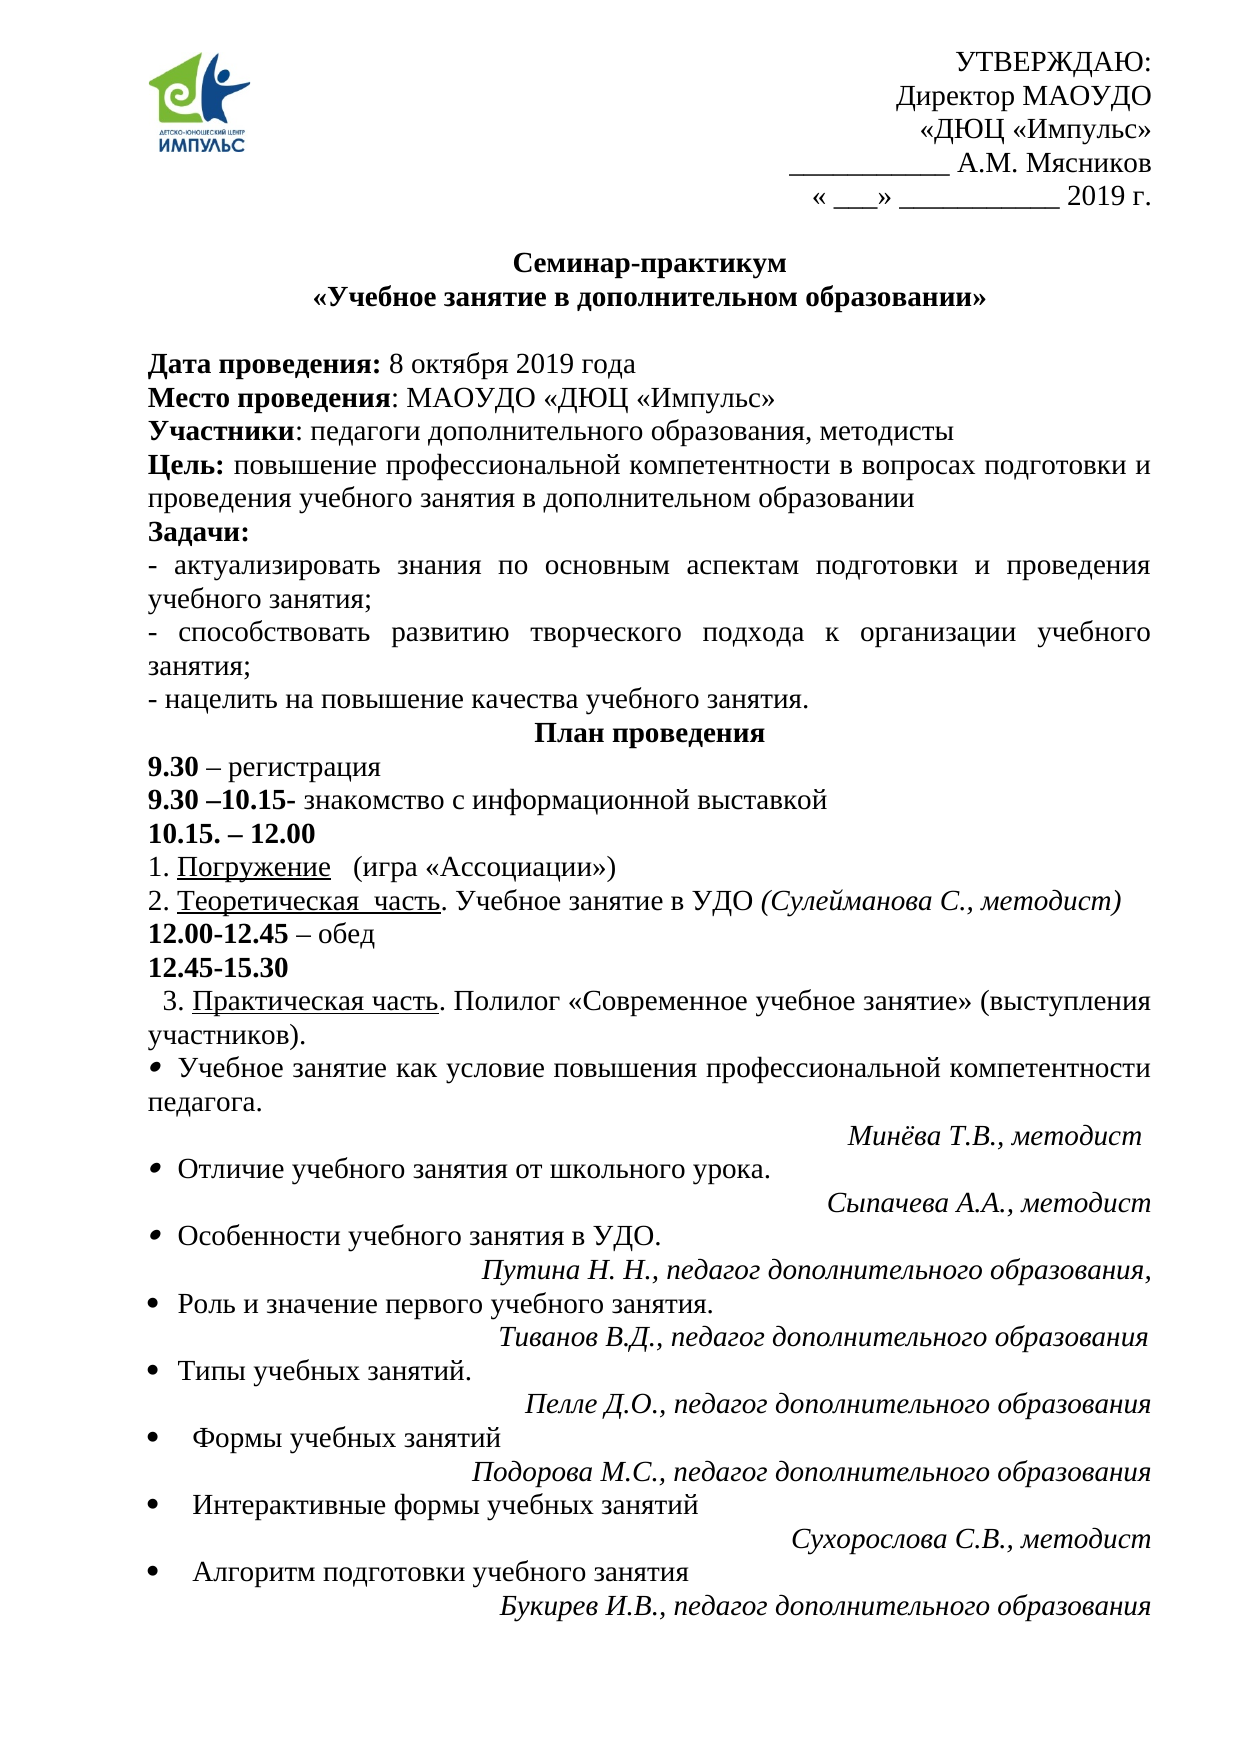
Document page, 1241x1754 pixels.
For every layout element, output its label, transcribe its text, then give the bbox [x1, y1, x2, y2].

list Роль и значение первого учебного занятия. [148, 1286, 1152, 1319]
list Букирев И.В., педагог дополнительного образования [148, 1588, 1152, 1622]
list Отличие учебного занятия от школьного урока. [148, 1151, 1152, 1185]
text Дата проведения: 8 октября 2019 года [148, 346, 1152, 380]
text План проведения [148, 715, 1152, 749]
text - нацелить на повышение качества учебного занятия. [148, 682, 1152, 715]
list Подорова М.С., педагог дополнительного образования [148, 1454, 1152, 1487]
text ___________ А.М. Мясников [148, 145, 1152, 178]
text Цель: повышение профессиональной компетентности в вопросах подготовки и проведения учебного занятия в дополнительном образовании [148, 447, 1152, 514]
text 12.00-12.45 – обед [148, 916, 1152, 950]
text «ДЮЦ «Импульс» [251, 111, 1152, 145]
text Семинар-практикум [148, 246, 1152, 279]
list Типы учебных занятий. [148, 1353, 1152, 1387]
list Минёва Т.В., методист [148, 1118, 1152, 1151]
text 10.15. – 12.00 [148, 816, 1152, 849]
text 1. Погружение (игра «Ассоциации») [148, 849, 1152, 883]
text 3. Практическая часть. Полилог «Современное учебное занятие» (выступления участников). [148, 983, 1152, 1051]
list Пелле Д.О., педагог дополнительного образования [223, 1387, 1152, 1420]
text Сухорослова С.В., методист [148, 1521, 1152, 1554]
list Особенности учебного занятия в УДО. [148, 1218, 1152, 1252]
list Тиванов В.Д., педагог дополнительного образования [177, 1319, 1152, 1353]
text Задачи: [148, 514, 1152, 547]
text « ___» ___________ 2019 г. [148, 178, 1152, 212]
text Директор МАОУДО [251, 78, 1152, 111]
text «Учебное занятие в дополнительном образовании» [148, 279, 1152, 313]
text 9.30 –10.15- знакомство с информационной выставкой [148, 782, 1152, 816]
text - способствовать развитию творческого подхода к организации учебного занятия; [148, 614, 1152, 682]
list Сыпачева А.А., методист [223, 1185, 1152, 1218]
text 9.30 – регистрация [148, 749, 1152, 782]
text УТВЕРЖДАЮ: [148, 44, 1152, 78]
list Путина Н. Н., педагог дополнительного образования, [148, 1252, 1152, 1286]
list Алгоритм подготовки учебного занятия [148, 1554, 1152, 1588]
text Участники: педагоги дополнительного образования, методисты [148, 413, 1152, 447]
list Интерактивные формы учебных занятий [148, 1487, 1152, 1521]
text Место проведения: МАОУДО «ДЮЦ «Импульс» [148, 380, 1152, 413]
text 12.45-15.30 [148, 950, 1152, 983]
list Формы учебных занятий [148, 1420, 1152, 1454]
picture [148, 52, 251, 152]
text - актуализировать знания по основным аспектам подготовки и проведения учебного занятия; [148, 547, 1152, 614]
list Учебное занятие как условие повышения профессиональной компетентности педагога. [148, 1051, 1152, 1118]
text 2. Теоретическая часть. Учебное занятие в УДО (Сулейманова С., методист) [148, 883, 1152, 916]
